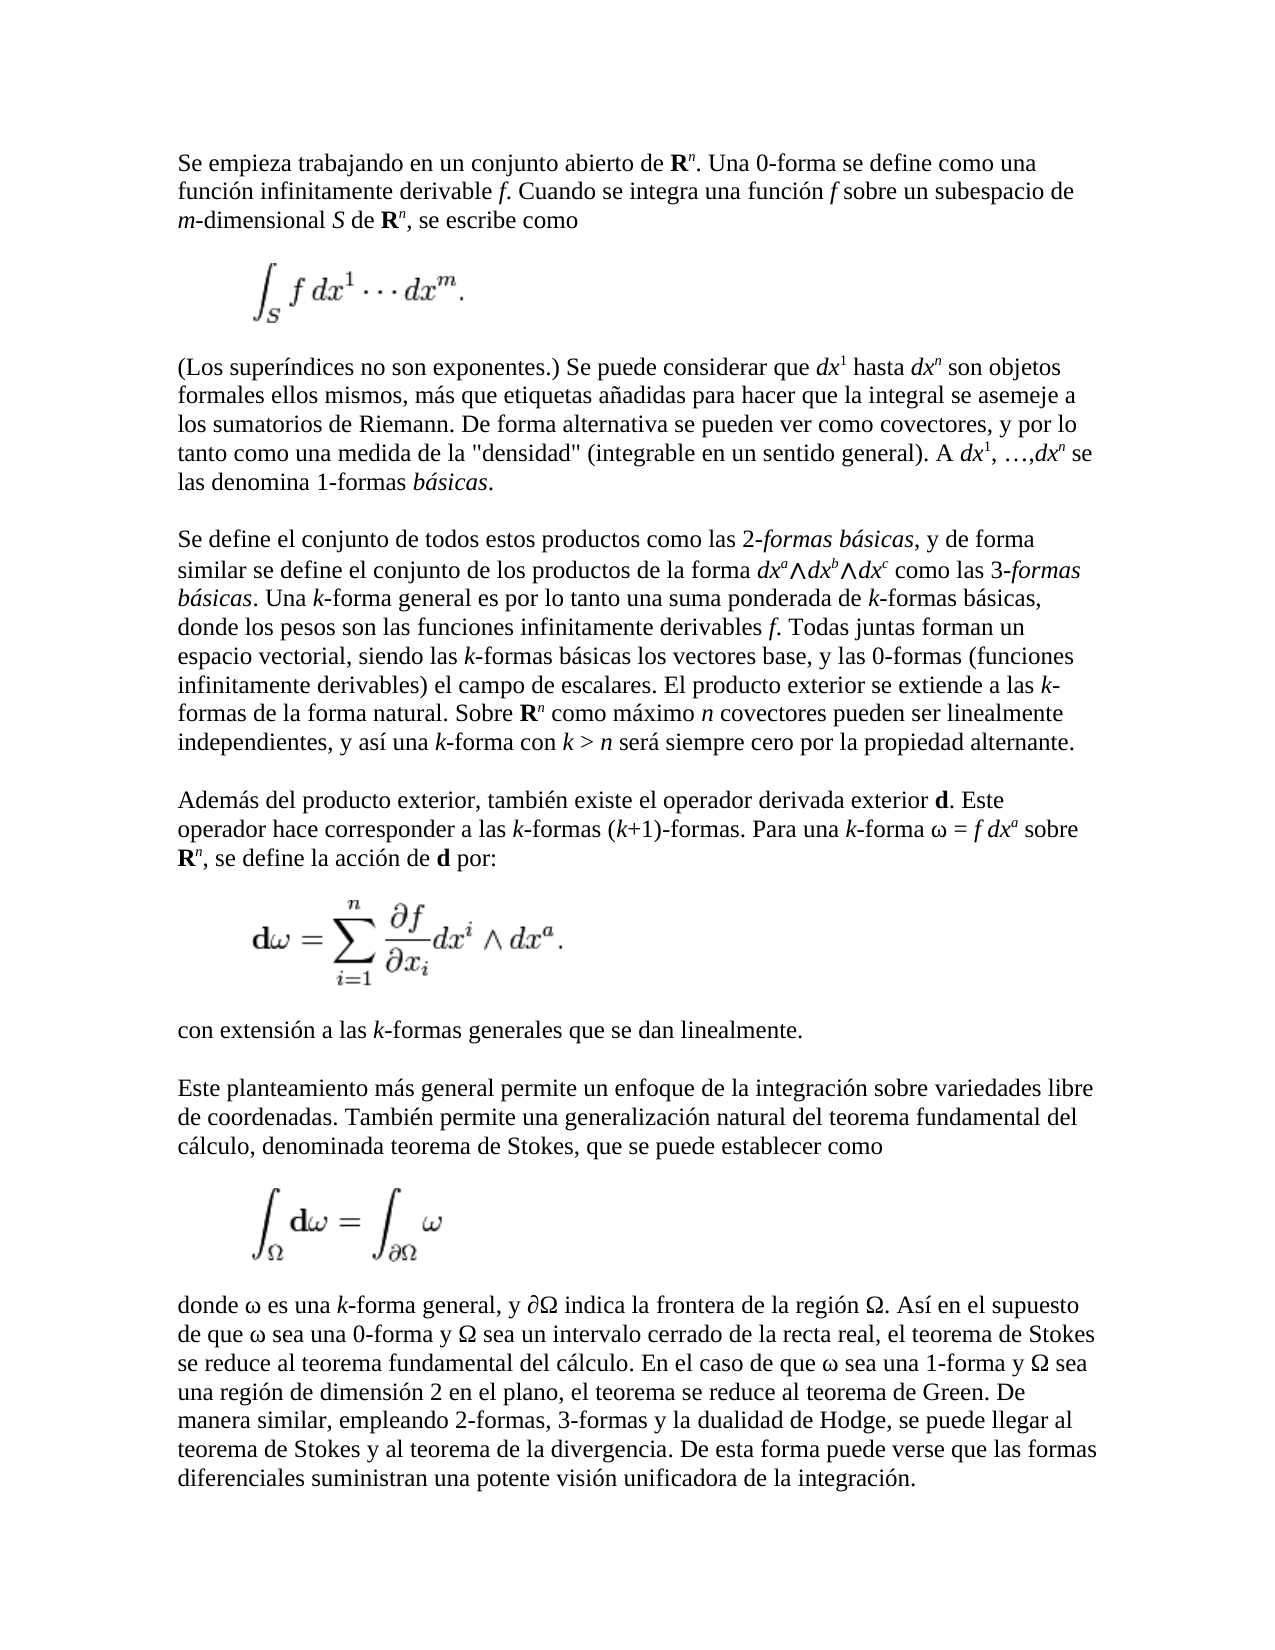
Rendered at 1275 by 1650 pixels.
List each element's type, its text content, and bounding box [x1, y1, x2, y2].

text Este planteamiento más general permite un enfoque de la integración sobre variedades libre de coordenadas. También permite una generalización natural del teorema fundamental del cálculo, denominada teorema de Stokes, que se puede establecer como [177, 1073, 1098, 1159]
picture [252, 1188, 442, 1262]
text Además del producto exterior, también existe el operador derivada exterior d. Este operador hace corresponder a las k-formas (k+1)-formas. Para una k-forma ω = f dxa sobre Rn, se define la acción de d por: [177, 785, 1098, 871]
text donde ω es una k-forma general, y ∂Ω indica la frontera de la región Ω. Así en el supuesto de que ω sea una 0-forma y Ω sea un intervalo cerrado de la recta real, el teorema de Stokes se reduce al teorema fundamental del cálculo. En el caso de que ω sea una 1-forma y Ω sea una región de dimensión 2 en el plano, el teorema se reduce al teorema de Green. De manera similar, empleando 2-formas, 3-formas y la dualidad de Hodge, se puede llegar al teorema de Stokes y al teorema de la divergencia. De esta forma puede verse que las formas diferenciales suministran una potente visión unificadora de la integración. [177, 1290, 1098, 1492]
picture [252, 900, 563, 987]
picture [252, 263, 464, 323]
text Se define el conjunto de todos estos productos como las 2-formas básicas, y de forma similar se define el conjunto de los productos de la forma dxa∧dxb∧dxc como las 3-formas básicas. Una k-forma general es por lo tanto una suma ponderada de k-formas básicas, donde los pesos son las funciones infinitamente derivables f. Todas juntas forman un espacio vectorial, siendo las k-formas básicas los vectores base, y las 0-formas (funciones infinitamente derivables) el campo de escalares. El producto exterior se extiende a las k-formas de la forma natural. Sobre Rn como máximo n covectores pueden ser linealmente independientes, y así una k-forma con k > n será siempre cero por la propiedad alternante. [177, 524, 1098, 756]
text Se empieza trabajando en un conjunto abierto de Rn. Una 0-forma se define como una función infinitamente derivable f. Cuando se integra una función f sobre un subespacio de m-dimensional S de Rn, se escribe como [177, 148, 1098, 234]
text con extensión a las k-formas generales que se dan linealmente. [177, 1015, 1098, 1044]
text (Los superíndices no son exponentes.) Se puede considerar que dx1 hasta dxn son objetos formales ellos mismos, más que etiquetas añadidas para hacer que la integral se asemeje a los sumatorios de Riemann. De forma alternativa se pueden ver como covectores, y por lo tanto como una medida de la "densidad" (integrable en un sentido general). A dx1, …,dxn se las denomina 1-formas básicas. [177, 352, 1098, 495]
